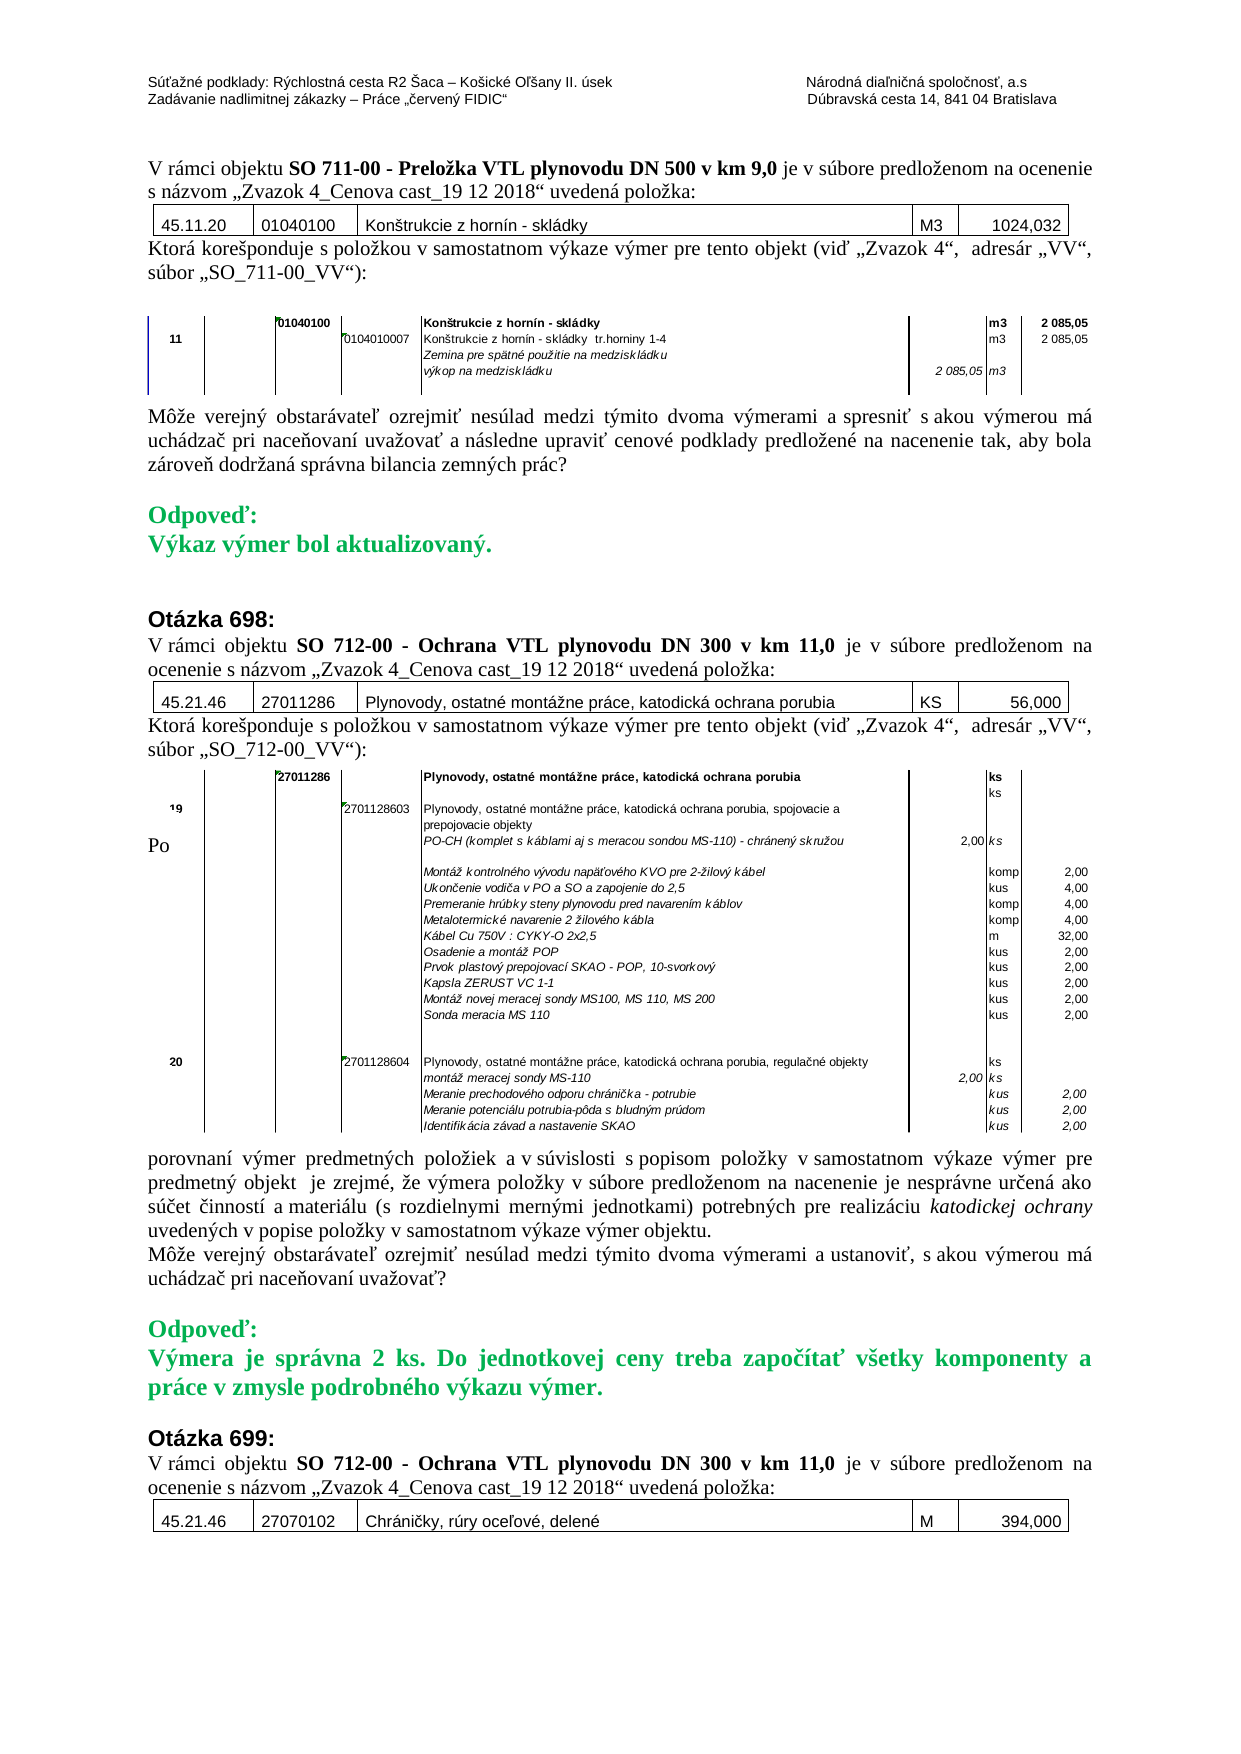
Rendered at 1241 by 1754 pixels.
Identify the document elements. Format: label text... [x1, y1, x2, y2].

table_header 1024,032 [959, 205, 1068, 235]
table_header 56,000 [959, 682, 1068, 712]
table_header 01040100 [254, 205, 357, 235]
text Odpoveď: [148, 1314, 1093, 1343]
table_header Plynovody, ostatné montážne práce, katodická ochrana porubia [358, 682, 912, 712]
text Ktorá korešponduje s položkou v samostatnom výkaze výmer pre tento objekt (viď „Zvazok 4“, adresár „VV“, súbor „SO_712-00_VV“): [148, 713, 1093, 761]
text V rámci objektu SO 712-00 - Ochrana VTL plynovodu DN 300 v km 11,0 je v súbore predloženom na ocenenie s názvom „Zvazok 4_Cenova cast_19 12 2018“ uvedená položka: [148, 632, 1093, 681]
text Výkaz výmer bol aktualizovaný. [148, 529, 1093, 558]
table_header 45.11.20 [154, 205, 253, 235]
text Môže verejný obstarávateľ ozrejmiť nesúlad medzi týmito dvoma výmerami a ustanoviť, s akou výmerou má uchádzač pri naceňovaní uvažovať? [148, 1242, 1093, 1290]
table_header 394,000 [959, 1500, 1068, 1531]
table_header 45.21.46 [154, 1500, 253, 1531]
text Odpoveď: [148, 501, 1093, 529]
text Otázka 698: [148, 606, 1093, 632]
text V rámci objektu SO 711-00 - Preložka VTL plynovodu DN 500 v km 9,0 je v súbore predloženom na ocenenie s názvom „Zvazok 4_Cenova cast_19 12 2018“ uvedená položka: [148, 155, 1093, 203]
table_header KS [913, 682, 958, 712]
text Po porovnaní výmer predmetných položiek a v súvislosti s popisom položky v samostatnom výkaze výmer pre predmetný objekt je zrejmé, že výmera položky v súbore predloženom na nacenenie je nesprávne určená ako súčet činností a materiálu (s rozdielnymi mernými jednotkami) potrebných pre realizáciu katodickej ochrany uvedených v popise položky v samostatnom výkaze výmer objektu. [148, 785, 1093, 1242]
table_header Chráničky, rúry oceľové, delené [358, 1500, 912, 1531]
text V rámci objektu SO 712-00 - Ochrana VTL plynovodu DN 300 v km 11,0 je v súbore predloženom na ocenenie s názvom „Zvazok 4_Cenova cast_19 12 2018“ uvedená položka: [148, 1451, 1093, 1499]
table_header 27070102 [254, 1500, 357, 1531]
table_header 45.21.46 [154, 682, 253, 712]
text Môže verejný obstarávateľ ozrejmiť nesúlad medzi týmito dvoma výmerami a spresniť s akou výmerou má uchádzač pri naceňovaní uvažovať a následne upraviť cenové podklady predložené na nacenenie tak, aby bola zároveň dodržaná správna bilancia zemných prác? [148, 308, 1093, 476]
text Výmera je správna 2 ks. Do jednotkovej ceny treba započítať všetky komponenty a práce v zmysle podrobného výkazu výmer. [148, 1343, 1093, 1401]
table_header M [913, 1500, 958, 1531]
table_header M3 [913, 205, 958, 235]
text Otázka 699: [148, 1425, 1093, 1451]
table_header Konštrukcie z hornín - skládky [358, 205, 912, 235]
text Ktorá korešponduje s položkou v samostatnom výkaze výmer pre tento objekt (viď „Zvazok 4“, adresár „VV“, súbor „SO_711-00_VV“): [148, 236, 1093, 284]
table_header 27011286 [254, 682, 357, 712]
